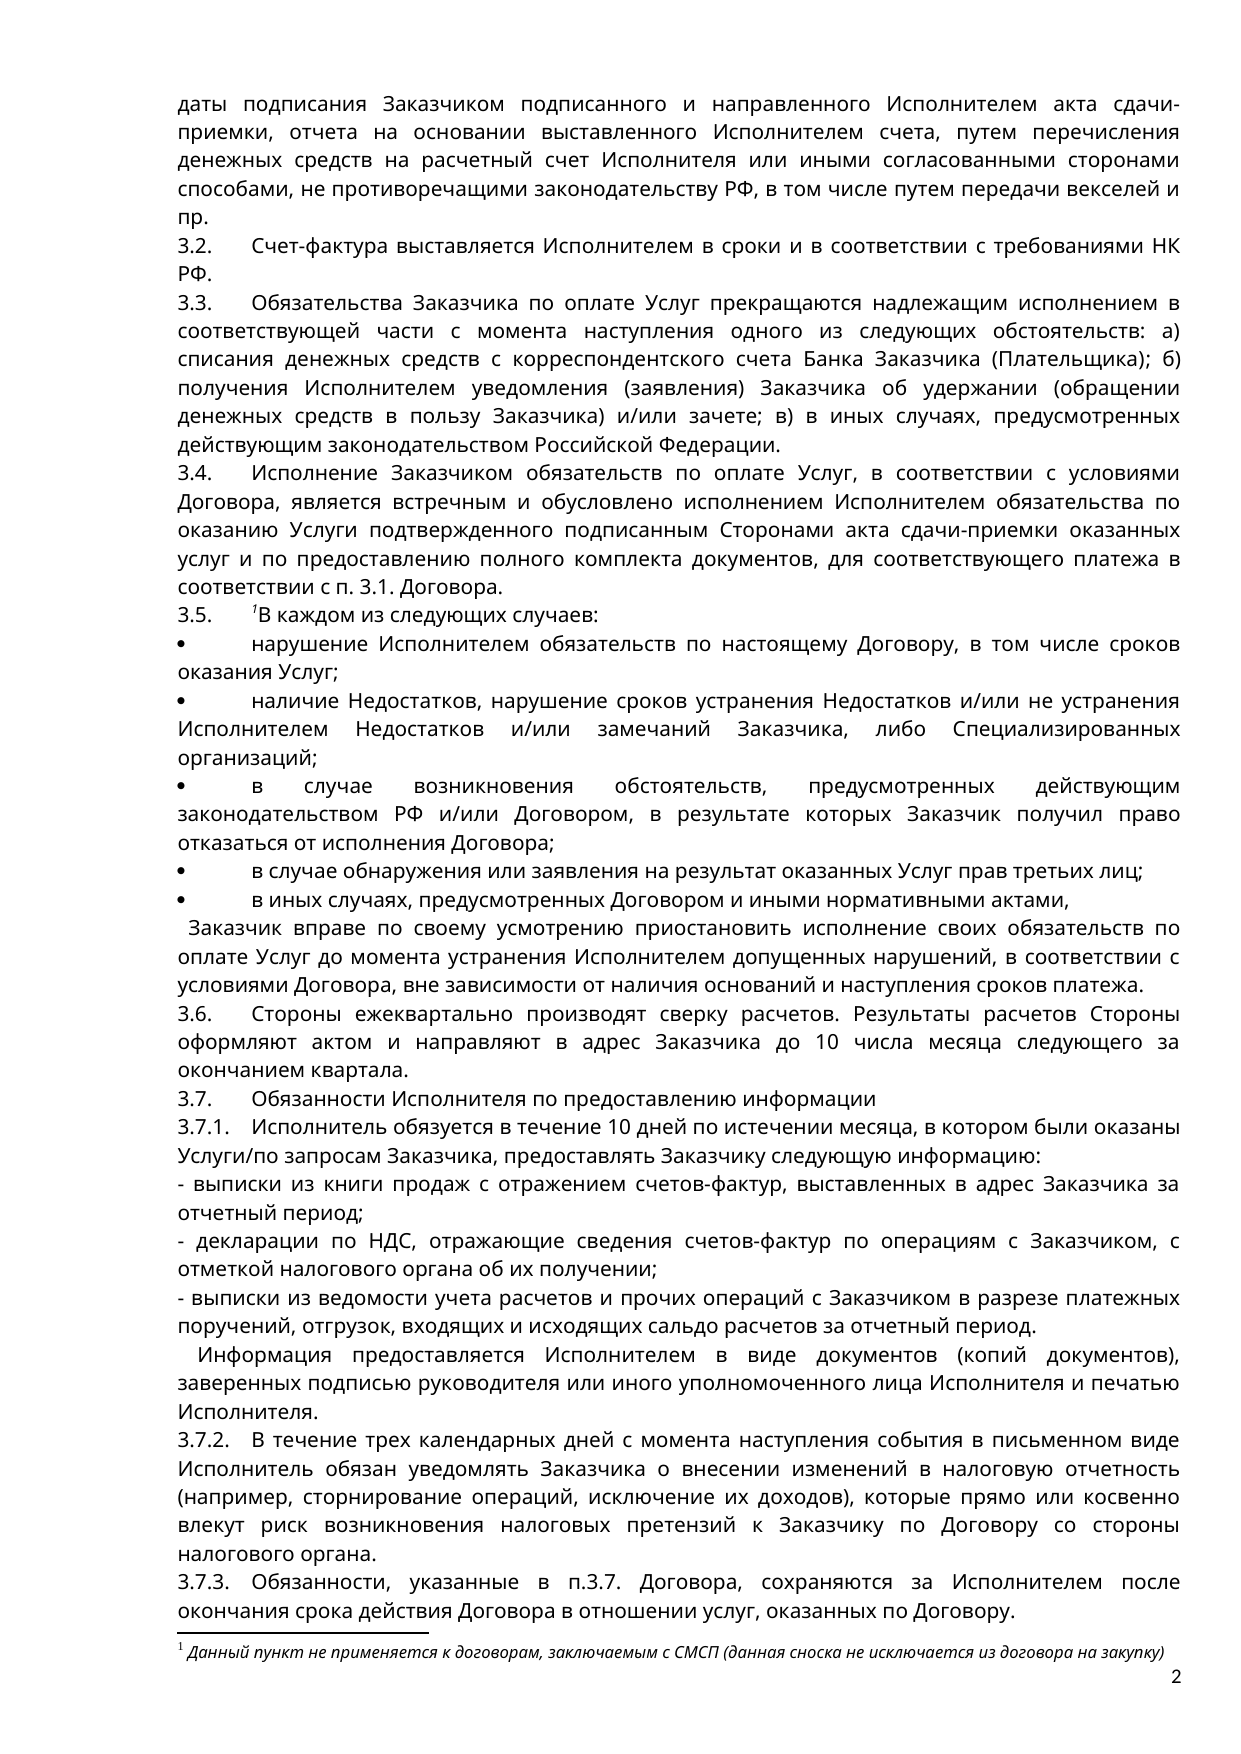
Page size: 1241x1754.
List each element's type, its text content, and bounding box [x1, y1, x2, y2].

list наличие Недостатков, нарушение сроков устранения Недостатков и/или не устранения Исполнителем Недостатков и/или замечаний Заказчика, либо Специализированных организаций; [177, 686, 1181, 771]
list Информация предоставляется Исполнителем в виде документов (копий документов), заверенных подписью руководителя или иного уполномоченного лица Исполнителя и печатью Исполнителя. [177, 1340, 1181, 1425]
list Обязанности, указанные в п.3.7. Договора, сохраняются за Исполнителем после окончания срока действия Договора в отношении услуг, оказанных по Договору. [177, 1567, 1181, 1624]
list В течение трех календарных дней с момента наступления события в письменном виде Исполнитель обязан уведомлять Заказчика о внесении изменений в налоговую отчетность (например, сторнирование операций, исключение их доходов), которые прямо или косвенно влекут риск возникновения налоговых претензий к Заказчику по Договору со стороны налогового органа. [177, 1425, 1181, 1567]
list Исполнение Заказчиком обязательств по оплате Услуг, в соответствии с условиями Договора, является встречным и обусловлено исполнением Исполнителем обязательства по оказанию Услуги подтвержденного подписанным Сторонами акта сдачи-приемки оказанных услуг и по предоставлению полного комплекта документов, для соответствующего платежа в соответствии с п. 3.1. Договора. [177, 458, 1181, 601]
list - выписки из книги продаж с отражением счетов-фактур, выставленных в адрес Заказчика за отчетный период; [177, 1169, 1181, 1226]
list - выписки из ведомости учета расчетов и прочих операций с Заказчиком в разрезе платежных поручений, отгрузок, входящих и исходящих сальдо расчетов за отчетный период. [177, 1283, 1181, 1340]
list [177, 89, 1181, 231]
list - декларации по НДС, отражающие сведения счетов-фактур по операциям с Заказчиком, с отметкой налогового органа об их получении; [177, 1226, 1181, 1283]
list В каждом из следующих случаев: [177, 601, 1181, 629]
list Исполнитель обязуется в течение 10 дней по истечении месяца, в котором были оказаны Услуги/по запросам Заказчика, предоставлять Заказчику следующую информацию: [177, 1112, 1181, 1169]
list Обязательства Заказчика по оплате Услуг прекращаются надлежащим исполнением в соответствующей части с момента наступления одного из следующих обстоятельств: а) списания денежных средств с корреспондентского счета Банка Заказчика (Плательщика); б) получения Исполнителем уведомления (заявления) Заказчика об удержании (обращении денежных средств в пользу Заказчика) и/или зачете; в) в иных случаях, предусмотренных действующим законодательством Российской Федерации. [177, 288, 1181, 458]
list в иных случаях, предусмотренных Договором и иными нормативными актами, [177, 885, 1181, 913]
list в случае обнаружения или заявления на результат оказанных Услуг прав третьих лиц; [177, 856, 1181, 885]
list Обязанности Исполнителя по предоставлению информации [177, 1084, 1181, 1112]
list Счет-фактура выставляется Исполнителем в сроки и в соответствии с требованиями НК РФ. [177, 231, 1181, 288]
list в случае возникновения обстоятельств, предусмотренных действующим законодательством РФ и/или Договором, в результате которых Заказчик получил право отказаться от исполнения Договора; [177, 771, 1181, 856]
list нарушение Исполнителем обязательств по настоящему Договору, в том числе сроков оказания Услуг; [177, 629, 1181, 686]
list Стороны ежеквартально производят сверку расчетов. Результаты расчетов Стороны оформляют актом и направляют в адрес Заказчика до 10 числа месяца следующего за окончанием квартала. [177, 999, 1181, 1084]
list Заказчик вправе по своему усмотрению приостановить исполнение своих обязательств по оплате Услуг до момента устранения Исполнителем допущенных нарушений, в соответствии с условиями Договора, вне зависимости от наличия оснований и наступления сроков платежа. [177, 913, 1181, 999]
